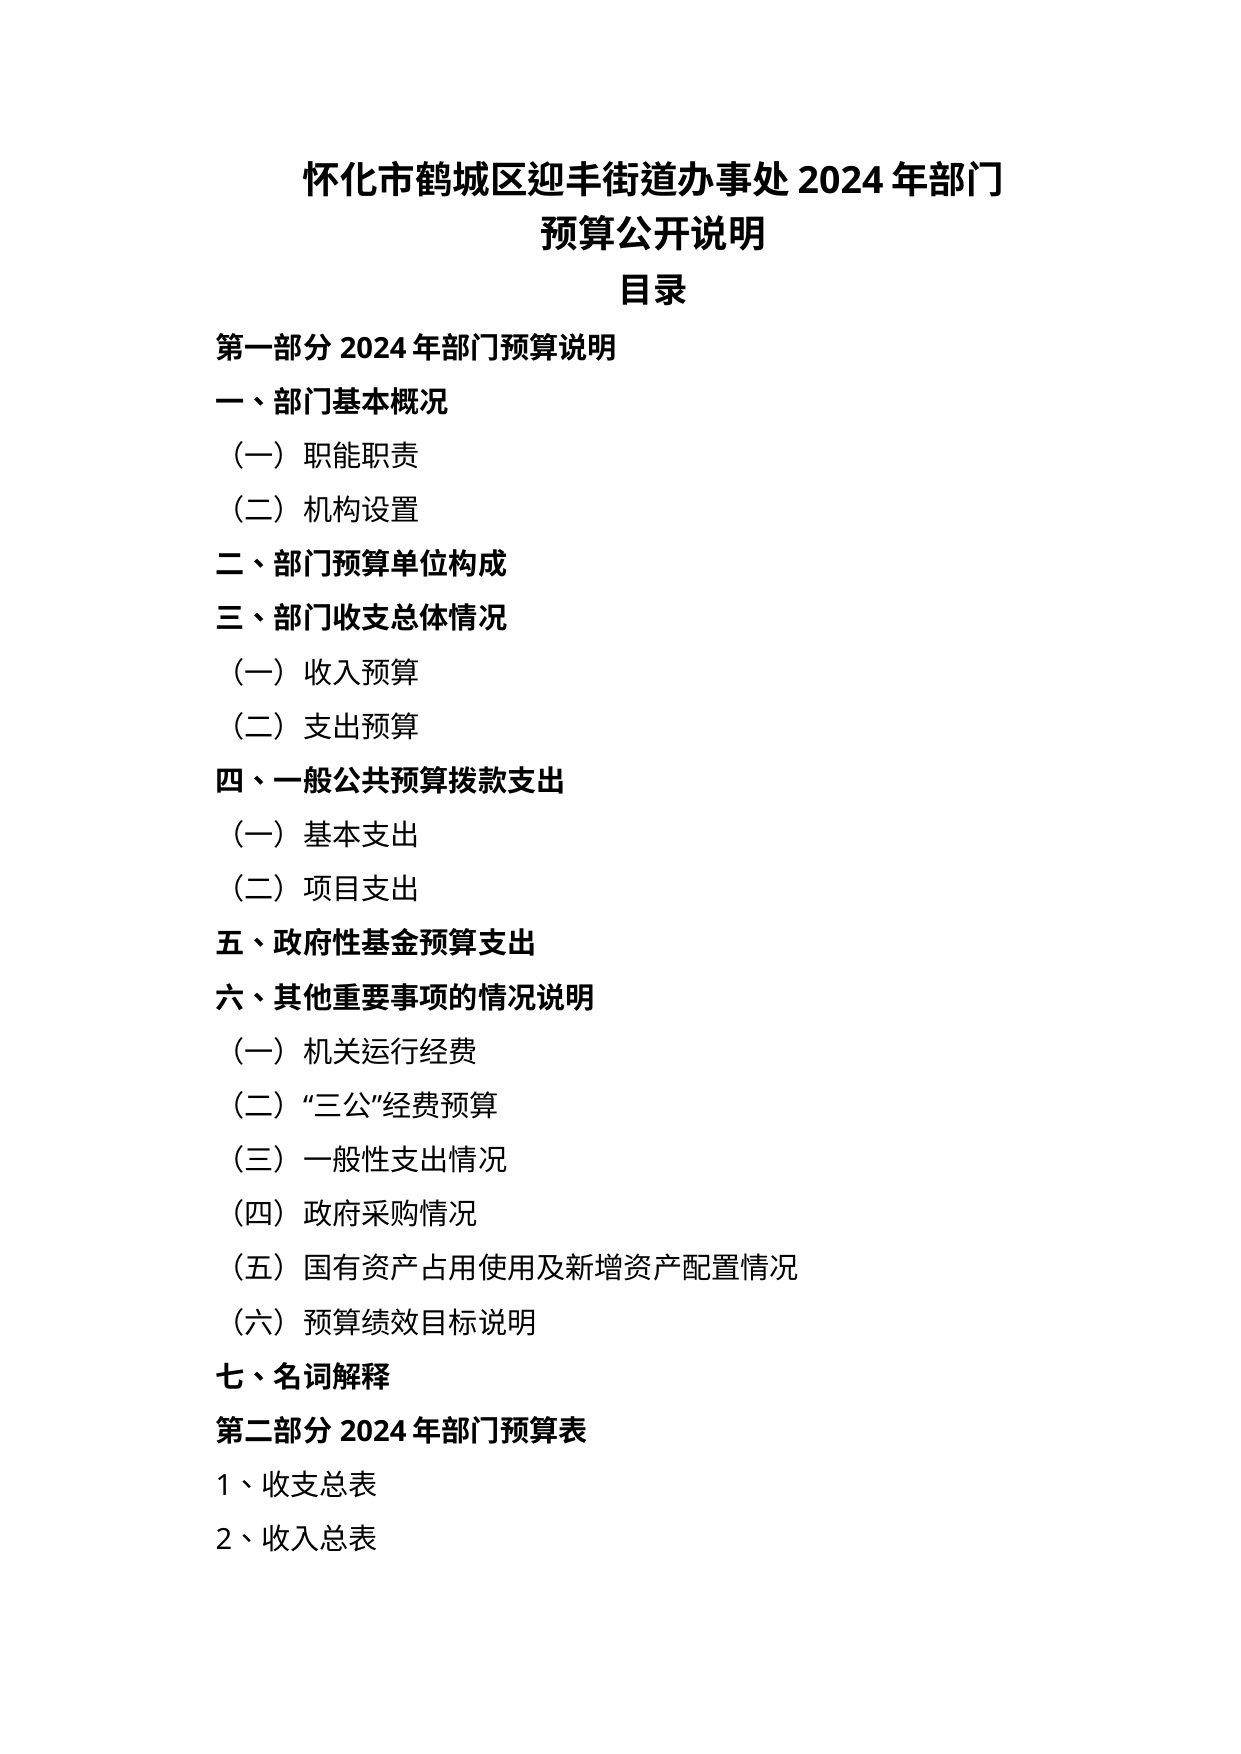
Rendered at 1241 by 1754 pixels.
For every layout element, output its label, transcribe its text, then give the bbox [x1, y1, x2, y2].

text （六）预算绩效目标说明 [150, 1287, 1090, 1342]
text 怀化市鹤城区迎丰街道办事处2024年部门 [150, 150, 1090, 204]
text （一）基本支出 [150, 800, 1090, 854]
text 三、部门收支总体情况 [150, 583, 1090, 637]
text 预算公开说明 [150, 204, 1090, 258]
text 第二部分 2024年部门预算表 [150, 1396, 1090, 1450]
text 一、部门基本概况 [150, 367, 1090, 421]
text 六、其他重要事项的情况说明 [150, 962, 1090, 1017]
text 1、收支总表 [150, 1450, 1090, 1504]
text （一）职能职责 [150, 421, 1090, 475]
text 2、收入总表 [150, 1504, 1090, 1558]
text 四、一般公共预算拨款支出 [150, 746, 1090, 800]
text （二）支出预算 [150, 692, 1090, 746]
text 第一部分 2024年部门预算说明 [150, 312, 1090, 367]
text （三）一般性支出情况 [150, 1125, 1090, 1179]
text （二）“三公”经费预算 [150, 1071, 1090, 1125]
text （一）收入预算 [150, 637, 1090, 692]
text （一）机关运行经费 [150, 1017, 1090, 1071]
text （四）政府采购情况 [150, 1179, 1090, 1233]
text （二）机构设置 [150, 475, 1090, 529]
text （二）项目支出 [150, 854, 1090, 908]
text 七、名词解释 [150, 1342, 1090, 1396]
text （五）国有资产占用使用及新增资产配置情况 [150, 1233, 1090, 1287]
text 五、政府性基金预算支出 [150, 908, 1090, 962]
text 目录 [150, 258, 1090, 312]
text 二、部门预算单位构成 [150, 529, 1090, 583]
